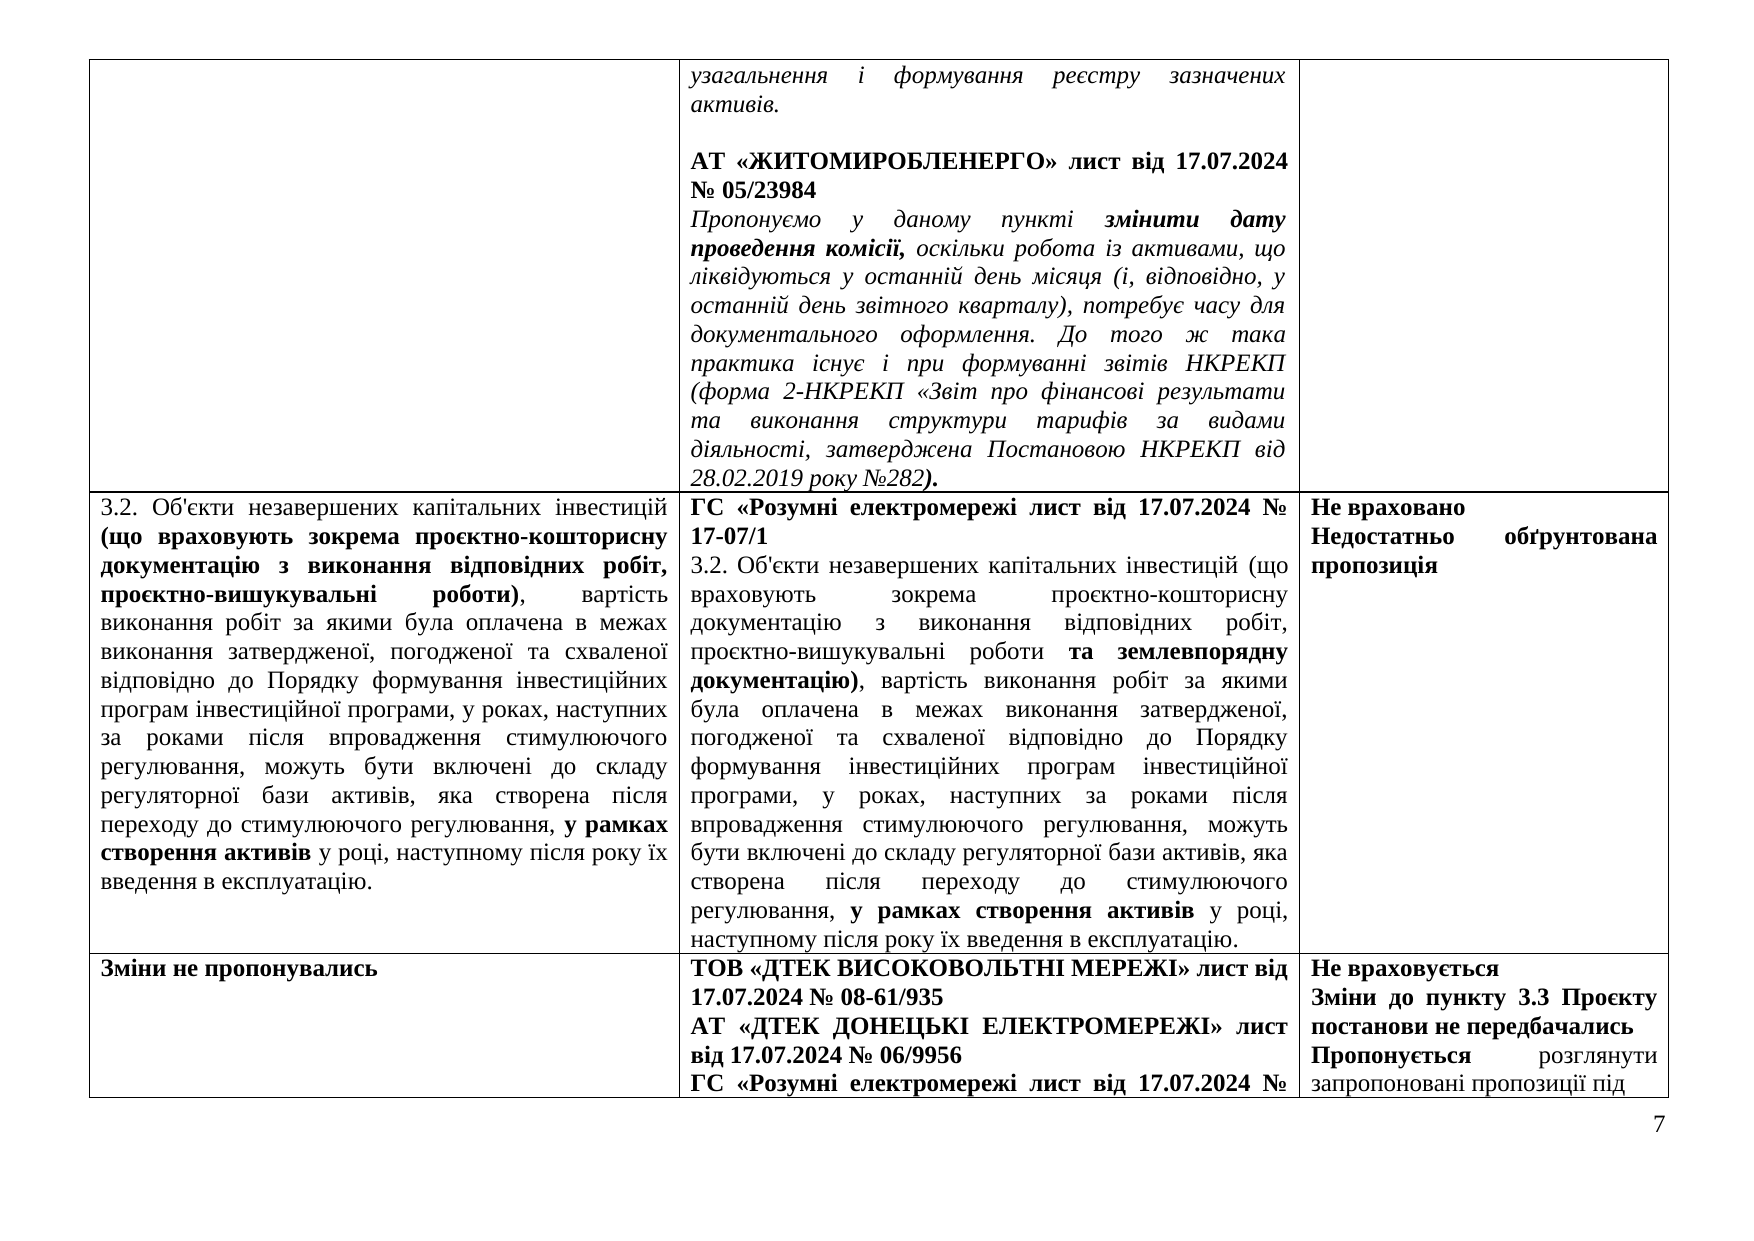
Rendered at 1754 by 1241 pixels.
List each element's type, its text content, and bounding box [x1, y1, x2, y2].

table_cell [1300, 60, 1668, 491]
table_cell ГC «Розумні електромережі лист від 17.07.2024 № 17-07/1 3.2. Об'єкти незавершених капітальних інвестицій (що враховують зокрема проєктно-кошторисну документацію з виконання відповідних робіт, проєктно-вишукувальні роботи та землевпорядну документацію), вартість виконання робіт за якими була оплачена в межах виконання затвердженої, погодженої та схваленої відповідно до Порядку формування інвестиційних програм інвестиційної програми, у роках, наступних за роками після впровадження стимулюючого регулювання, можуть бути включені до складу регуляторної бази активів, яка створена після переходу до стимулюючого регулювання, у рамках створення активів у році, наступному після року їх введення в експлуатацію. [680, 493, 1299, 952]
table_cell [680, 954, 1299, 1097]
table_cell Не враховано Недостатньо обґрунтована пропозиція [1300, 493, 1668, 952]
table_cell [680, 60, 1299, 491]
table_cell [90, 60, 679, 491]
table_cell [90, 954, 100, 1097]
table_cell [1300, 954, 1668, 1097]
table_cell 3.2. Об'єкти незавершених капітальних інвестицій (що враховують зокрема проєктно-кошторисну документацію з виконання відповідних робіт, проєктно-вишукувальні роботи), вартість виконання робіт за якими була оплачена в межах виконання затвердженої, погодженої та схваленої відповідно до Порядку формування інвестиційних програм інвестиційної програми, у роках, наступних за роками після впровадження стимулюючого регулювання, можуть бути включені до складу регуляторної бази активів, яка створена після переходу до стимулюючого регулювання, у рамках створення активів у році, наступному після року їх введення в експлуатацію. [90, 493, 679, 952]
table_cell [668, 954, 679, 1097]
